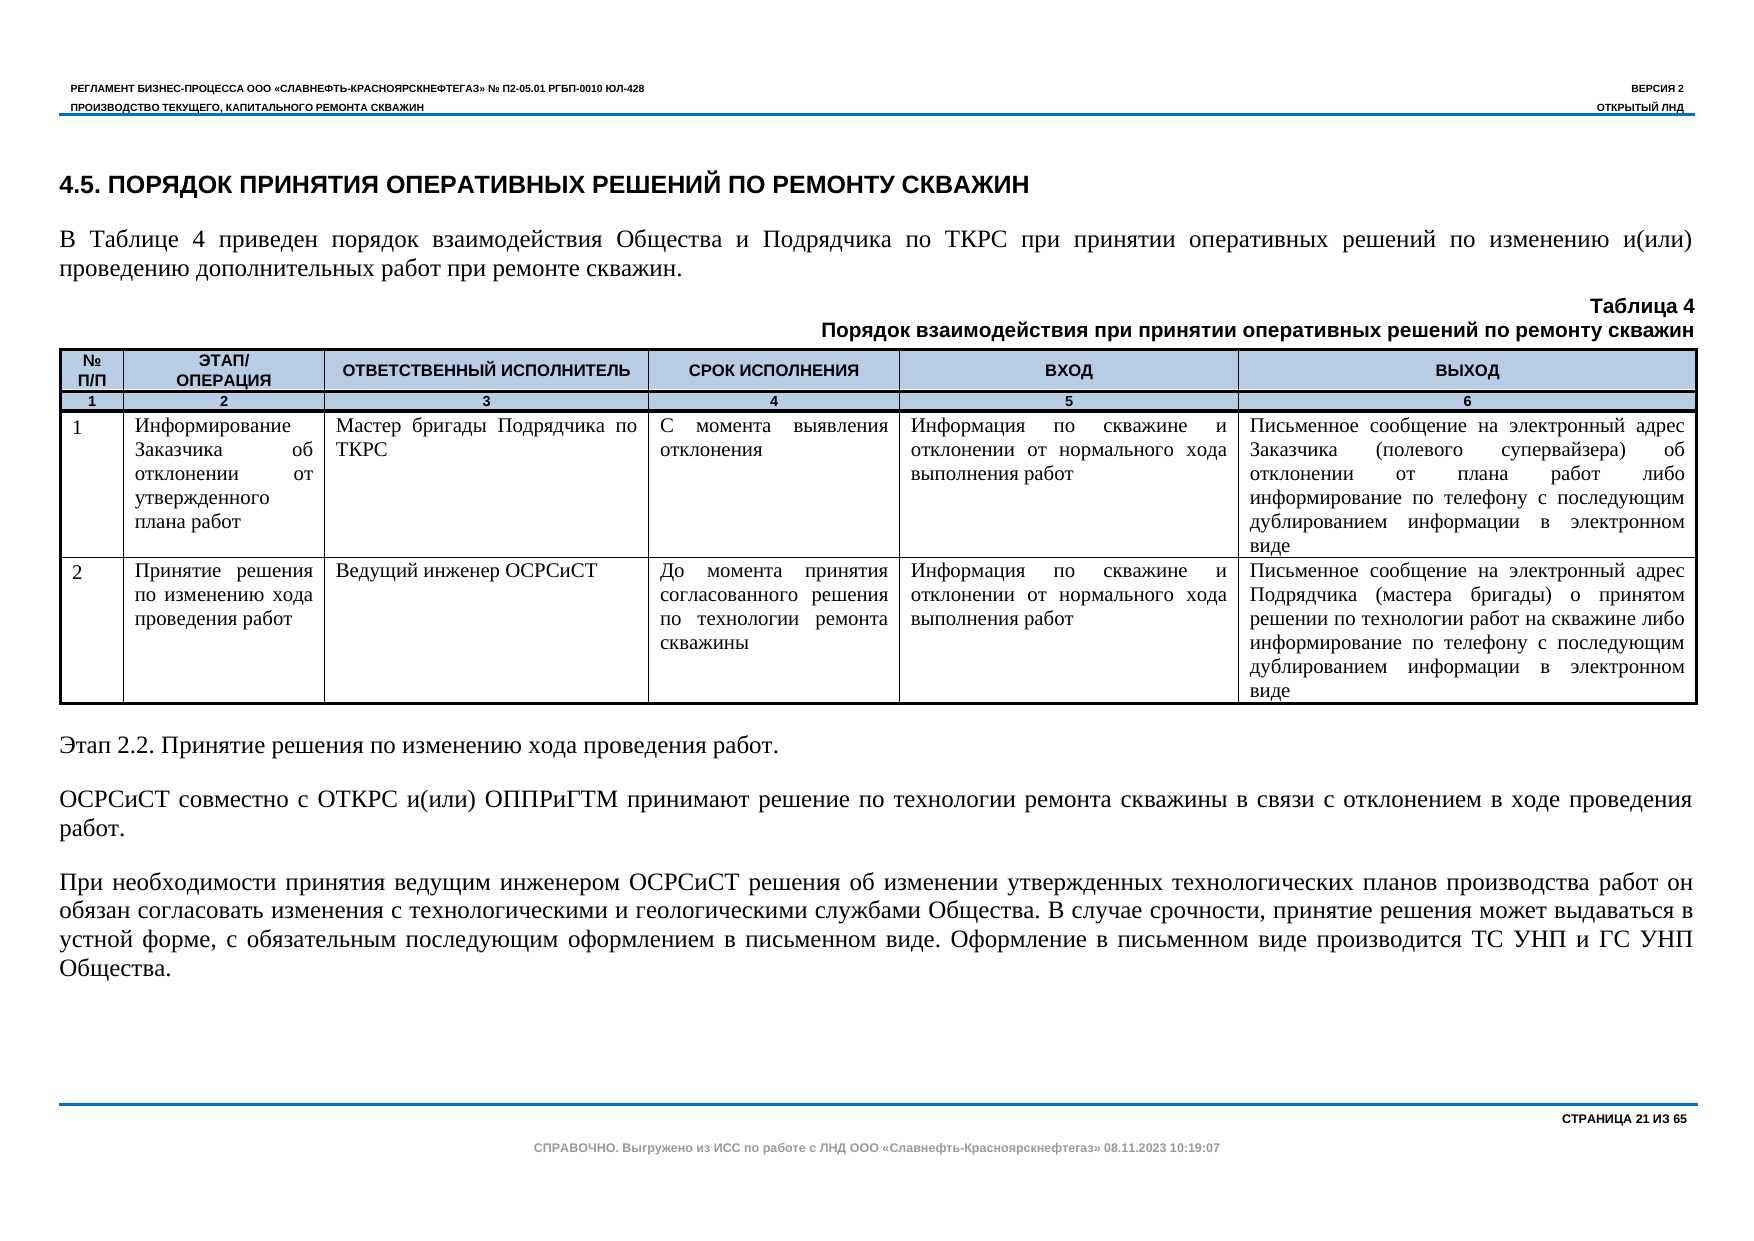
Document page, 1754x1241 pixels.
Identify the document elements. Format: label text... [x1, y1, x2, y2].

table_cell Информация по скважине и отклонении от нормального хода выполнения работ [900, 558, 1238, 702]
table_cell Информация по скважине и отклонении от нормального хода выполнения работ [900, 413, 1238, 557]
subtitle 4.5. ПОРЯДОК ПРИНЯТИЯ ОПЕРАТИВНЫХ РЕШЕНИЙ ПО РЕМОНТУ СКВАЖИН [59, 170, 1695, 199]
table_header № п/п [62, 351, 123, 389]
list В Таблице 4 приведен порядок взаимодействия Общества и Подрядчика по ТКРС при принятии оперативных решений по изменению и(или) проведению дополнительных работ при ремонте скважин. [59, 224, 1695, 281]
table_cell Ведущий инженер ОСРСиСТ [325, 558, 648, 702]
table_cell 1 [62, 413, 123, 557]
table_cell 2 [124, 393, 324, 409]
table_cell С момента выявления отклонения [649, 413, 899, 557]
table_header Срок исполнения [649, 351, 899, 389]
list Таблица 4 [59, 294, 1695, 318]
table_header Выход [1239, 351, 1695, 389]
table_header Этап/ Операция [124, 351, 324, 389]
text ОСРСиСТ совместно с ОТКРС и(или) ОППРиГТМ принимают решение по технологии ремонта скважины в связи с отклонением в ходе проведения работ. [59, 784, 1695, 842]
text При необходимости принятия ведущим инженером ОСРСиСТ решения об изменении утвержденных технологических планов производства работ он обязан согласовать изменения с технологическими и геологическими службами Общества. В случае срочности, принятие решения может выдаваться в устной форме, с обязательным последующим оформлением в письменном виде. Оформление в письменном виде производится ТС УНП и ГС УНП Общества. [59, 867, 1695, 982]
table_cell 6 [1239, 393, 1695, 409]
table_cell Письменное сообщение на электронный адрес Подрядчика (мастера бригады) о принятом решении по технологии работ на скважине либо информирование по телефону с последующим дублированием информации в электронном виде [1239, 558, 1695, 702]
table_cell 2 [62, 558, 123, 702]
table_cell Мастер бригады Подрядчика по ТКРС [325, 413, 648, 557]
table_header ОТВЕТСТВЕННЫЙ Исполнитель [325, 351, 648, 389]
table_cell 3 [325, 393, 648, 409]
table_cell 1 [62, 393, 123, 409]
table_cell Принятие решения по изменению хода проведения работ [124, 558, 324, 702]
list Порядок взаимодействия при принятии оперативных решений по ремонту скважин [59, 318, 1695, 342]
table_cell Письменное сообщение на электронный адрес Заказчика (полевого супервайзера) об отклонении от плана работ либо информирование по телефону с последующим дублированием информации в электронном виде [1239, 413, 1695, 557]
table_cell 5 [900, 393, 1238, 409]
table_cell Информирование Заказчика об отклонении от утвержденного плана работ [124, 413, 324, 557]
table_header ВХОД [900, 351, 1238, 389]
text Этап 2.2. Принятие решения по изменению хода проведения работ. [59, 730, 1695, 759]
table_cell 4 [649, 393, 899, 409]
table_cell До момента принятия согласованного решения по технологии ремонта скважины [649, 558, 899, 702]
